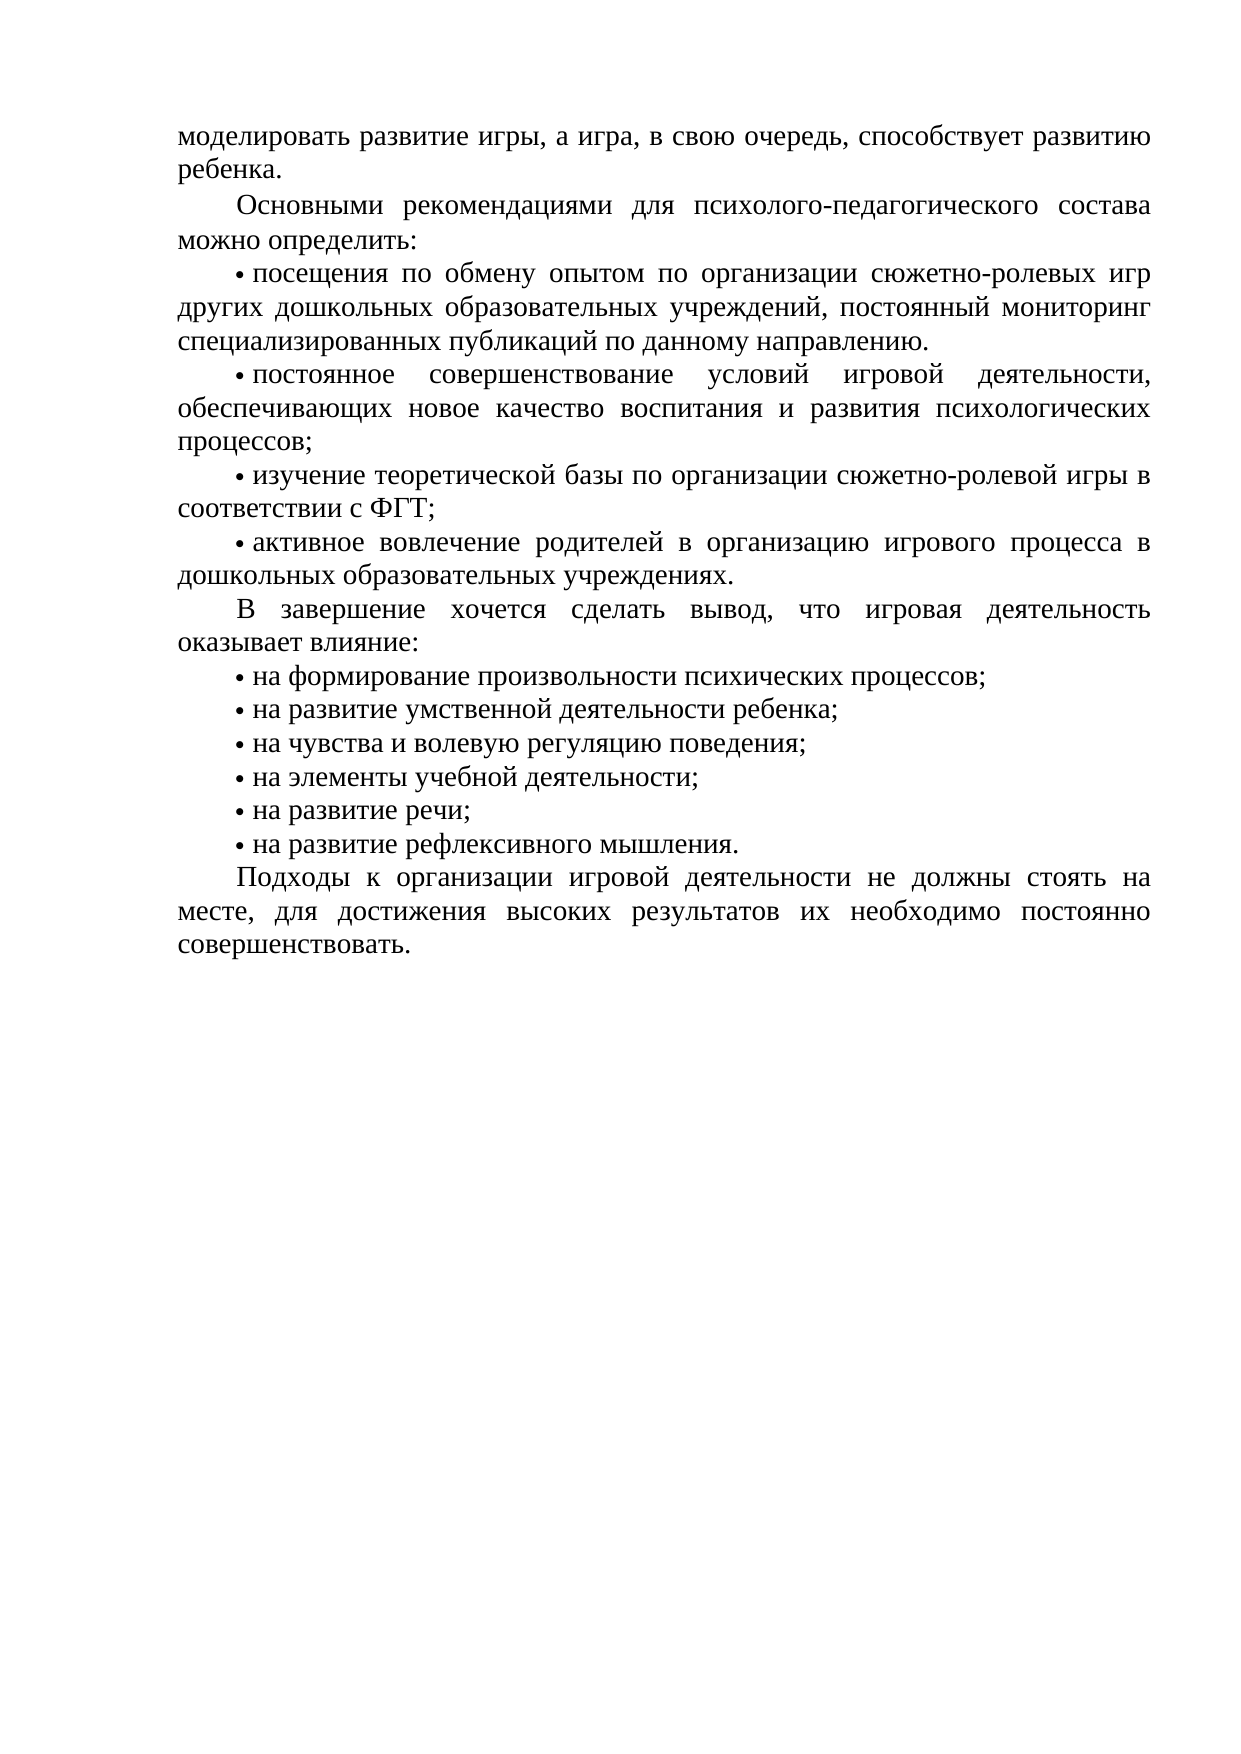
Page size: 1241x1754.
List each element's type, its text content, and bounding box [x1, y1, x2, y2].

text В завершение хочется сделать вывод, что игровая деятельность оказывает влияние: [177, 591, 1152, 658]
text Основными рекомендациями для психолого-педагогического состава можно определить: [177, 185, 1152, 256]
list активное вовлечение родителей в организацию игрового процесса в дошкольных образовательных учреждениях. [177, 524, 1152, 591]
list посещения по обмену опытом по организации сюжетно-ролевых игр других дошкольных образовательных учреждений, постоянный мониторинг специализированных публикаций по данному направлению. [177, 256, 1152, 356]
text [177, 118, 1152, 185]
list изучение теоретической базы по организации сюжетно-ролевой игры в соответствии с ФГТ; [177, 457, 1152, 524]
list на развитие речи; [177, 792, 1152, 826]
list на развитие умственной деятельности ребенка; [177, 692, 1152, 725]
list на развитие рефлексивного мышления. [177, 826, 1152, 859]
list на чувства и волевую регуляцию поведения; [177, 725, 1152, 759]
list на формирование произвольности психических процессов; [177, 658, 1152, 692]
list на элементы учебной деятельности; [177, 759, 1152, 792]
list постоянное совершенствование условий игровой деятельности, обеспечивающих новое качество воспитания и развития психологических процессов; [177, 356, 1152, 457]
text Подходы к организации игровой деятельности не должны стоять на месте, для достижения высоких результатов их необходимо постоянно совершенствовать. [177, 859, 1152, 960]
